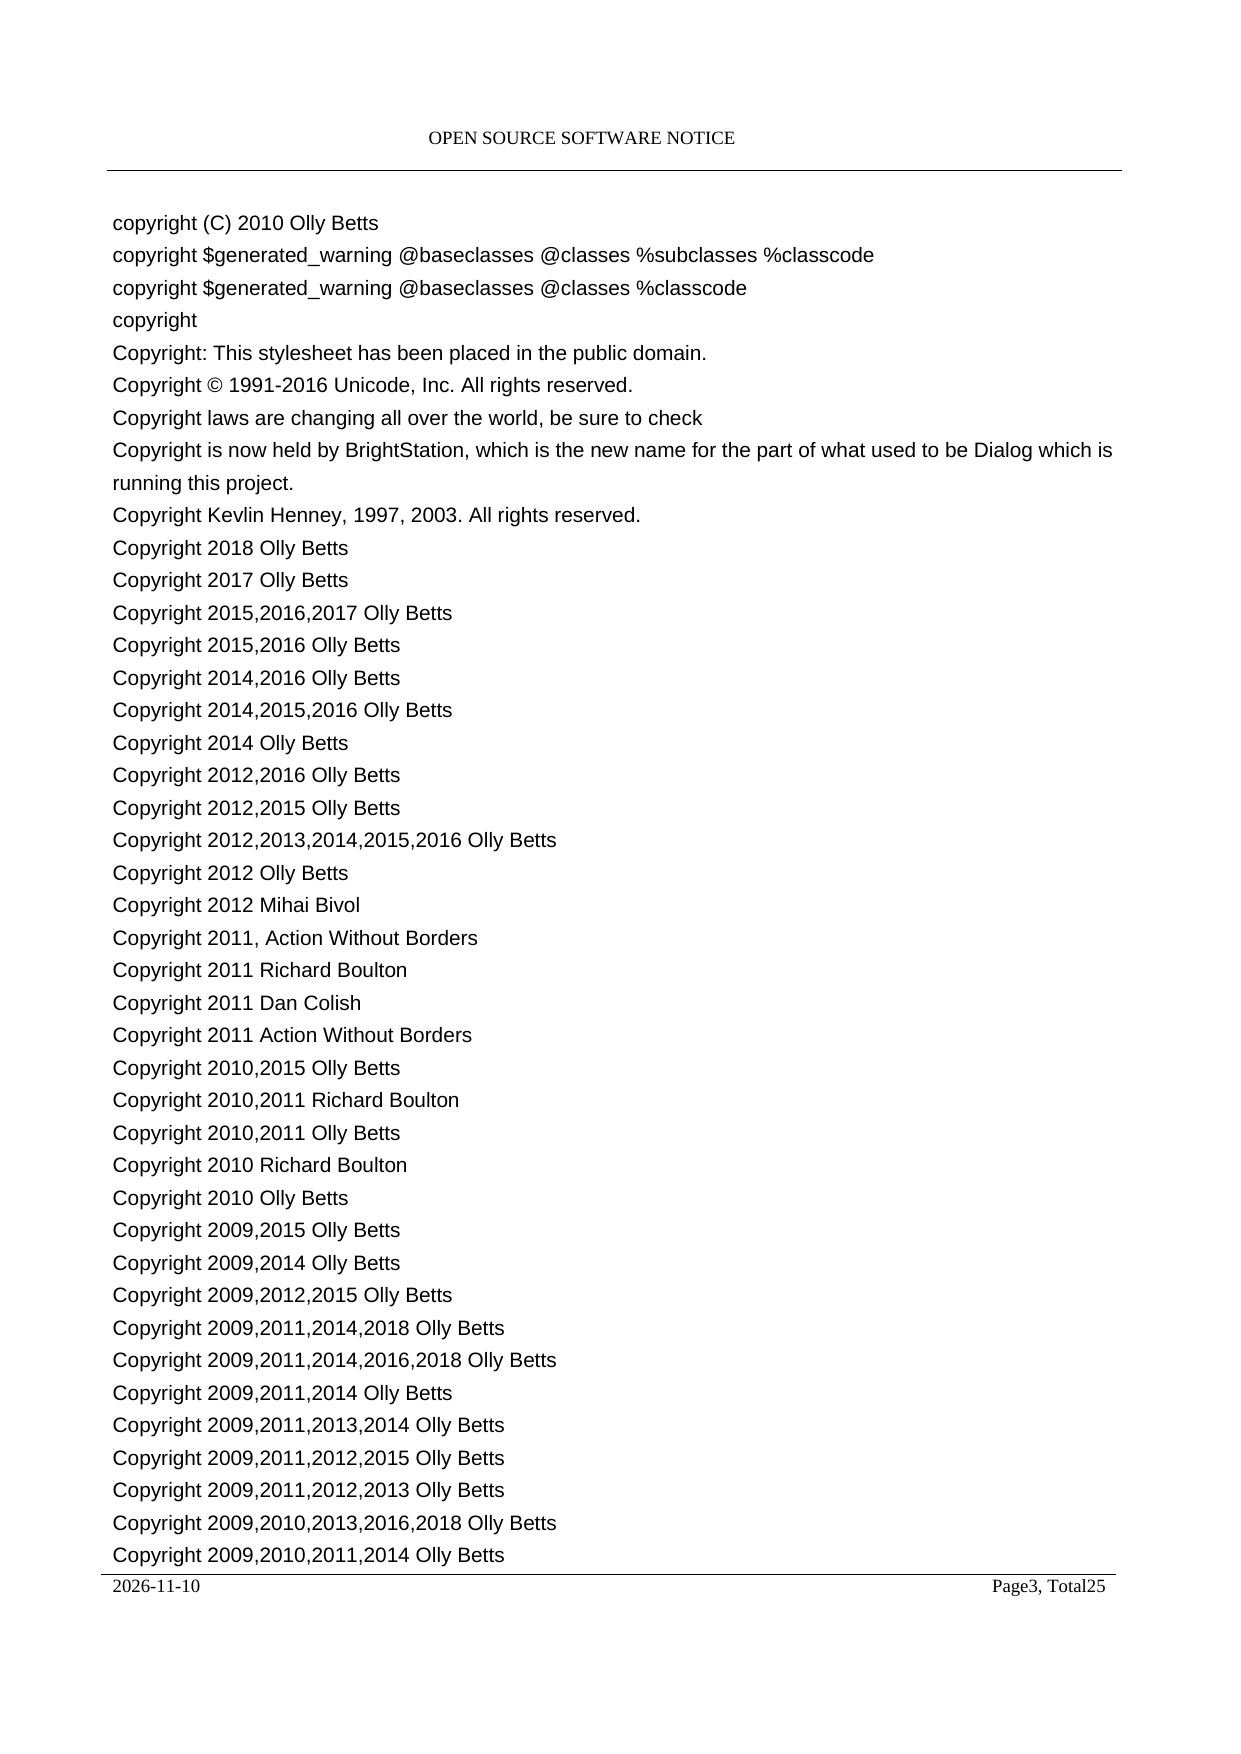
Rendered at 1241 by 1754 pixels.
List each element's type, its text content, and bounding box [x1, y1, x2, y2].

text Copyright 2017 Olly Betts [112, 564, 1128, 596]
text Copyright 2009,2011,2012,2015 Olly Betts [112, 1441, 1128, 1474]
text Copyright 2015,2016,2017 Olly Betts [112, 596, 1128, 629]
text Copyright 2012,2015 Olly Betts [112, 791, 1128, 824]
text Copyright 2010 Olly Betts [112, 1181, 1128, 1214]
text Copyright 2014,2016 Olly Betts [112, 661, 1128, 694]
text Copyright 2010,2011 Richard Boulton [112, 1084, 1128, 1116]
text Copyright 2014 Olly Betts [112, 726, 1128, 759]
text Copyright 2009,2011,2014,2018 Olly Betts [112, 1311, 1128, 1344]
text Copyright: This stylesheet has been placed in the public domain. [112, 336, 1128, 369]
text Copyright 2011, Action Without Borders [112, 921, 1128, 954]
text Copyright 2011 Richard Boulton [112, 954, 1128, 986]
text Copyright 2009,2014 Olly Betts [112, 1246, 1128, 1279]
text Copyright 2014,2015,2016 Olly Betts [112, 694, 1128, 726]
text copyright $generated_warning @baseclasses @classes %subclasses %classcode [112, 239, 1128, 271]
text Copyright 2015,2016 Olly Betts [112, 629, 1128, 661]
text Copyright 2018 Olly Betts [112, 531, 1128, 564]
text Copyright 2009,2011,2014,2016,2018 Olly Betts [112, 1344, 1128, 1376]
text Copyright 2009,2010,2011,2014 Olly Betts [112, 1539, 1128, 1571]
text Copyright © 1991-2016 Unicode, Inc. All rights reserved. [112, 369, 1128, 401]
text Copyright 2009,2015 Olly Betts [112, 1214, 1128, 1246]
text Copyright 2009,2011,2012,2013 Olly Betts [112, 1474, 1128, 1506]
text Copyright 2010 Richard Boulton [112, 1149, 1128, 1181]
text Copyright 2011 Dan Colish [112, 986, 1128, 1019]
text Copyright 2009,2011,2013,2014 Olly Betts [112, 1409, 1128, 1441]
text Copyright 2010,2011 Olly Betts [112, 1116, 1128, 1149]
text Copyright 2011 Action Without Borders [112, 1019, 1128, 1051]
text Copyright 2009,2011,2014 Olly Betts [112, 1376, 1128, 1409]
text copyright $generated_warning @baseclasses @classes %classcode [112, 271, 1128, 304]
text Copyright 2009,2010,2013,2016,2018 Olly Betts [112, 1506, 1128, 1539]
text Copyright 2012,2016 Olly Betts [112, 759, 1128, 791]
text Copyright 2012,2013,2014,2015,2016 Olly Betts [112, 824, 1128, 856]
text Copyright 2012 Olly Betts [112, 856, 1128, 889]
text copyright (C) 2010 Olly Betts [112, 206, 1128, 239]
text Copyright is now held by BrightStation, which is the new name for the part of what used to be Dialog which is running this project. [112, 434, 1128, 499]
text copyright [112, 304, 1128, 336]
text Copyright 2009,2012,2015 Olly Betts [112, 1279, 1128, 1311]
text Copyright laws are changing all over the world, be sure to check [112, 401, 1128, 434]
text Copyright 2012 Mihai Bivol [112, 889, 1128, 921]
text Copyright Kevlin Henney, 1997, 2003. All rights reserved. [112, 499, 1128, 531]
text Copyright 2010,2015 Olly Betts [112, 1051, 1128, 1084]
